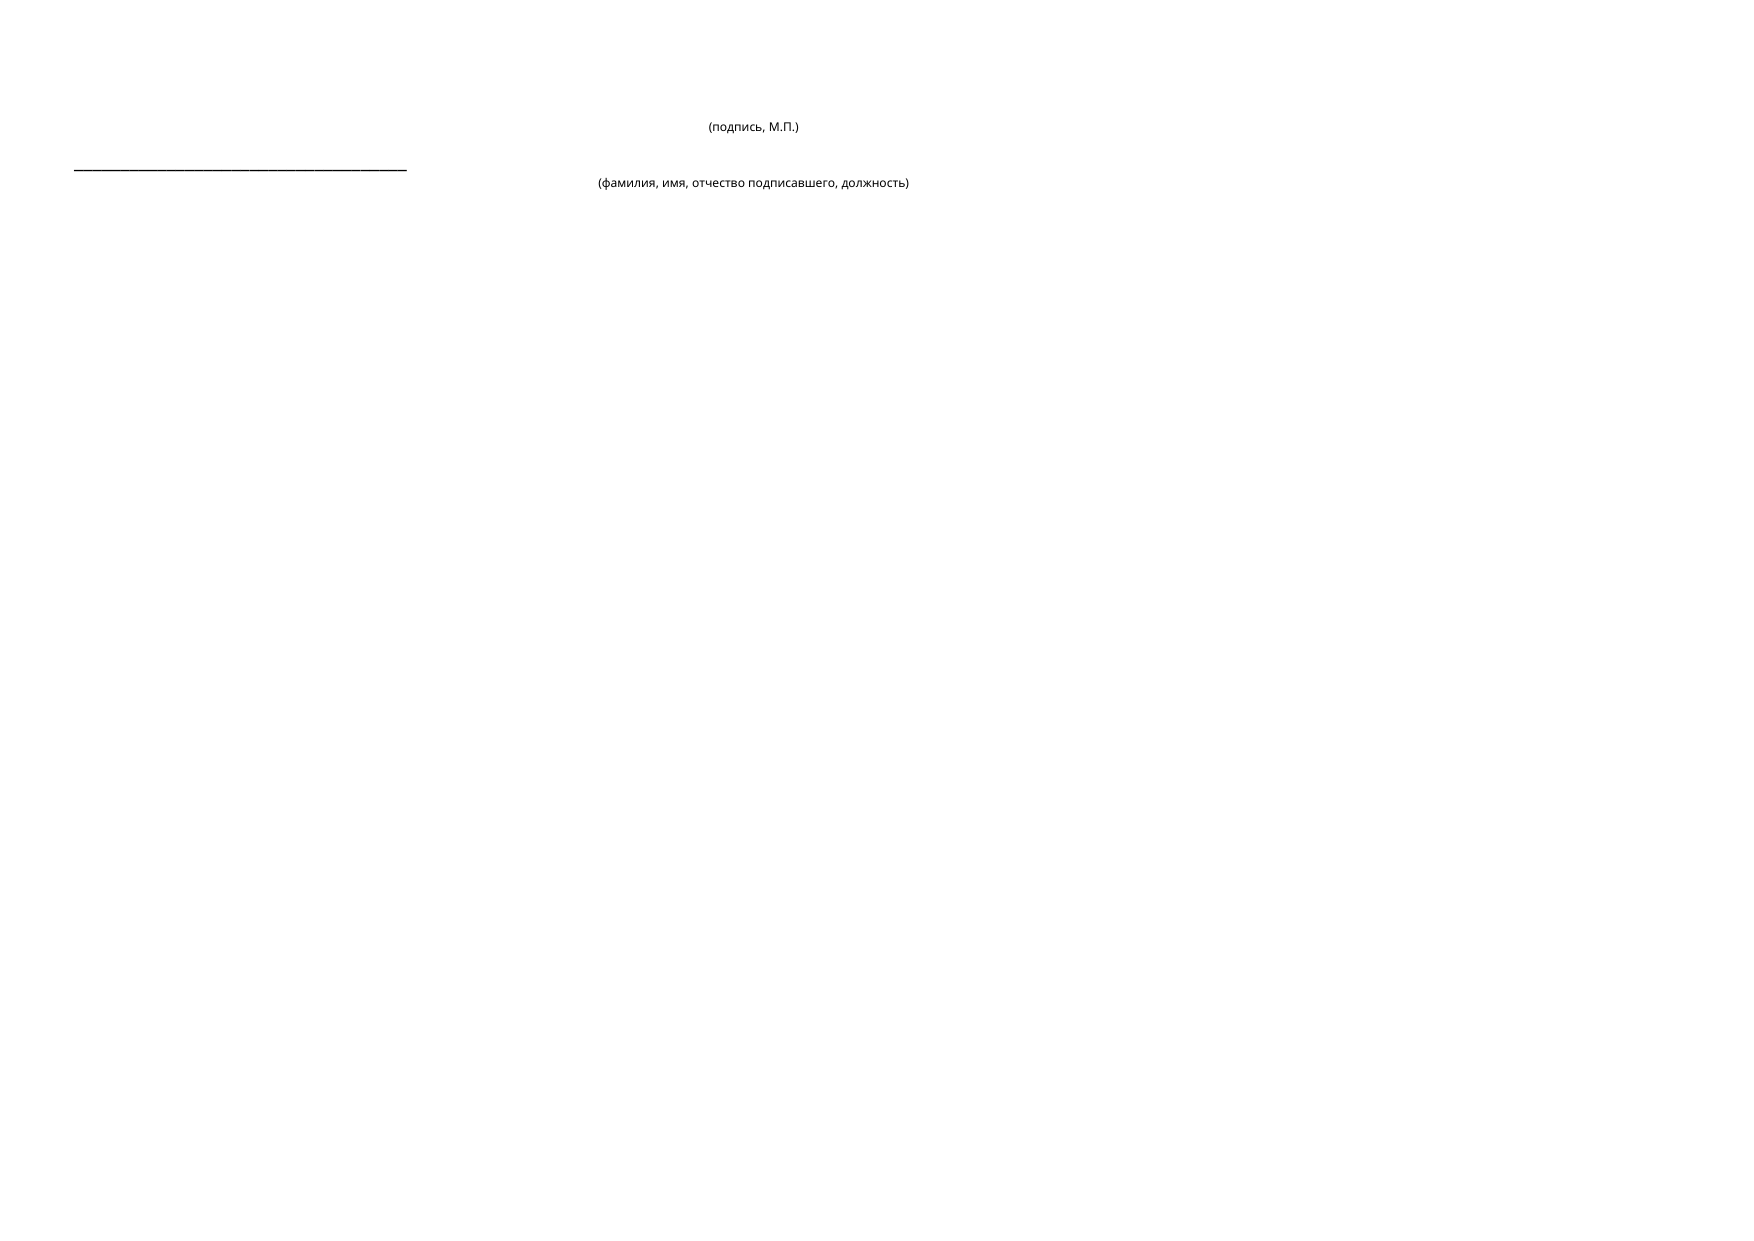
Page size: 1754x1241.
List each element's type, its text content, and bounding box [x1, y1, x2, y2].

text (фамилия, имя, отчество подписавшего, должность) [152, 175, 1296, 203]
text ____________________________________ [15, 147, 1680, 175]
text (подпись, М.П.) [152, 118, 1296, 147]
